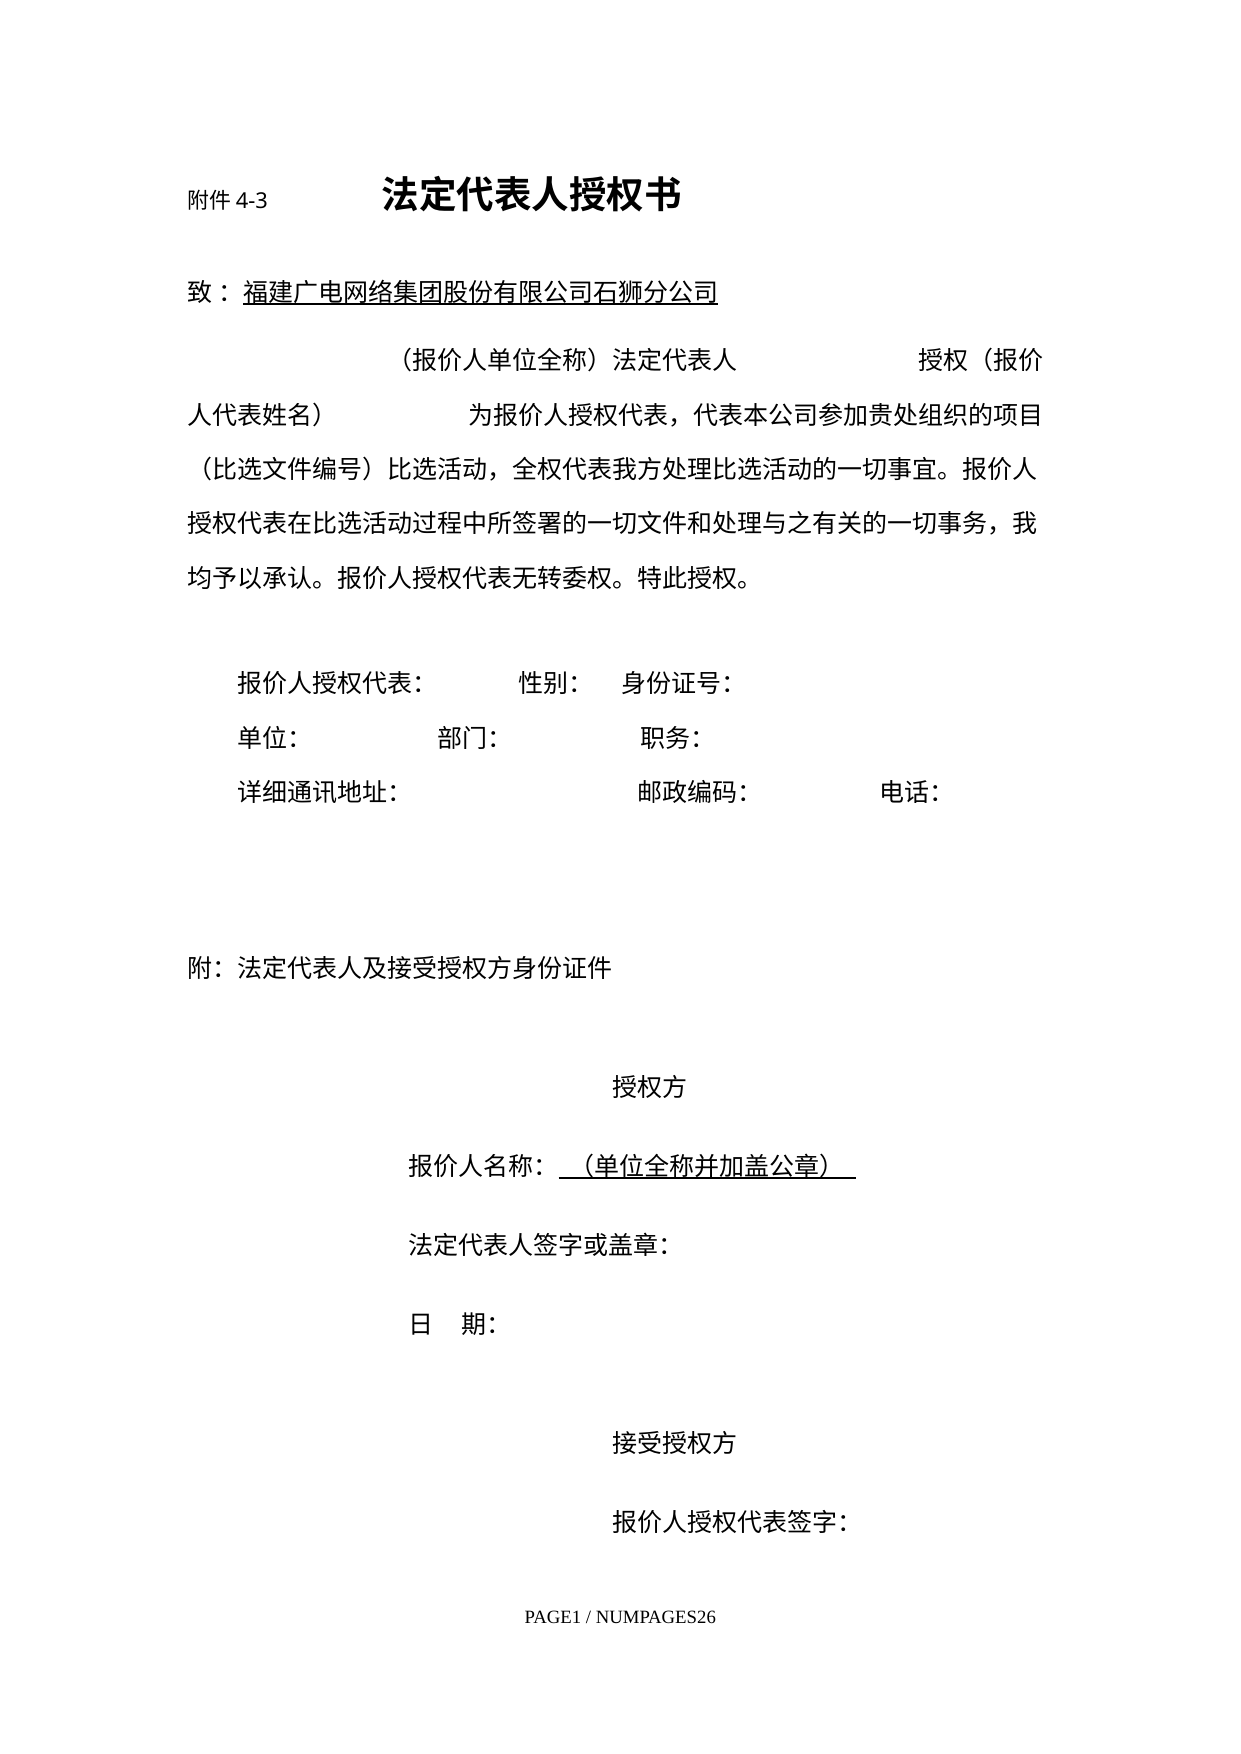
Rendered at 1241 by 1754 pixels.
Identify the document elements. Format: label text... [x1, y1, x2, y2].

text 日 期： [187, 1302, 1053, 1341]
text （报价人单位全称）法定代表人 授权（报价人代表姓名） 为报价人授权代表，代表本公司参加贵处组织的项目（比选文件编号）比选活动，全权代表我方处理比选活动的一切事宜。报价人授权代表在比选活动过程中所签署的一切文件和处理与之有关的一切事务，我均予以承认。报价人授权代表无转委权。特此授权。 [187, 341, 1053, 594]
text 报价人名称： （单位全称并加盖公章） [187, 1143, 1053, 1183]
text 附件4-3 法定代表人授权书 [187, 160, 1053, 225]
text 单位： 部门： 职务： [187, 718, 1053, 754]
text 附：法定代表人及接受授权方身份证件 [187, 946, 1053, 985]
text 报价人授权代表： 性别： 身份证号： [187, 664, 1053, 700]
text 报价人授权代表签字： [187, 1500, 1053, 1539]
text 授权方 [187, 1064, 1053, 1104]
text 接受授权方 [187, 1421, 1053, 1460]
text 致 ：福建广电网络集团股份有限公司石狮分公司 [187, 258, 1053, 323]
text 法定代表人签字或盖章： [187, 1223, 1053, 1262]
text 详细通讯地址： 邮政编码： 电话： [187, 772, 1053, 809]
